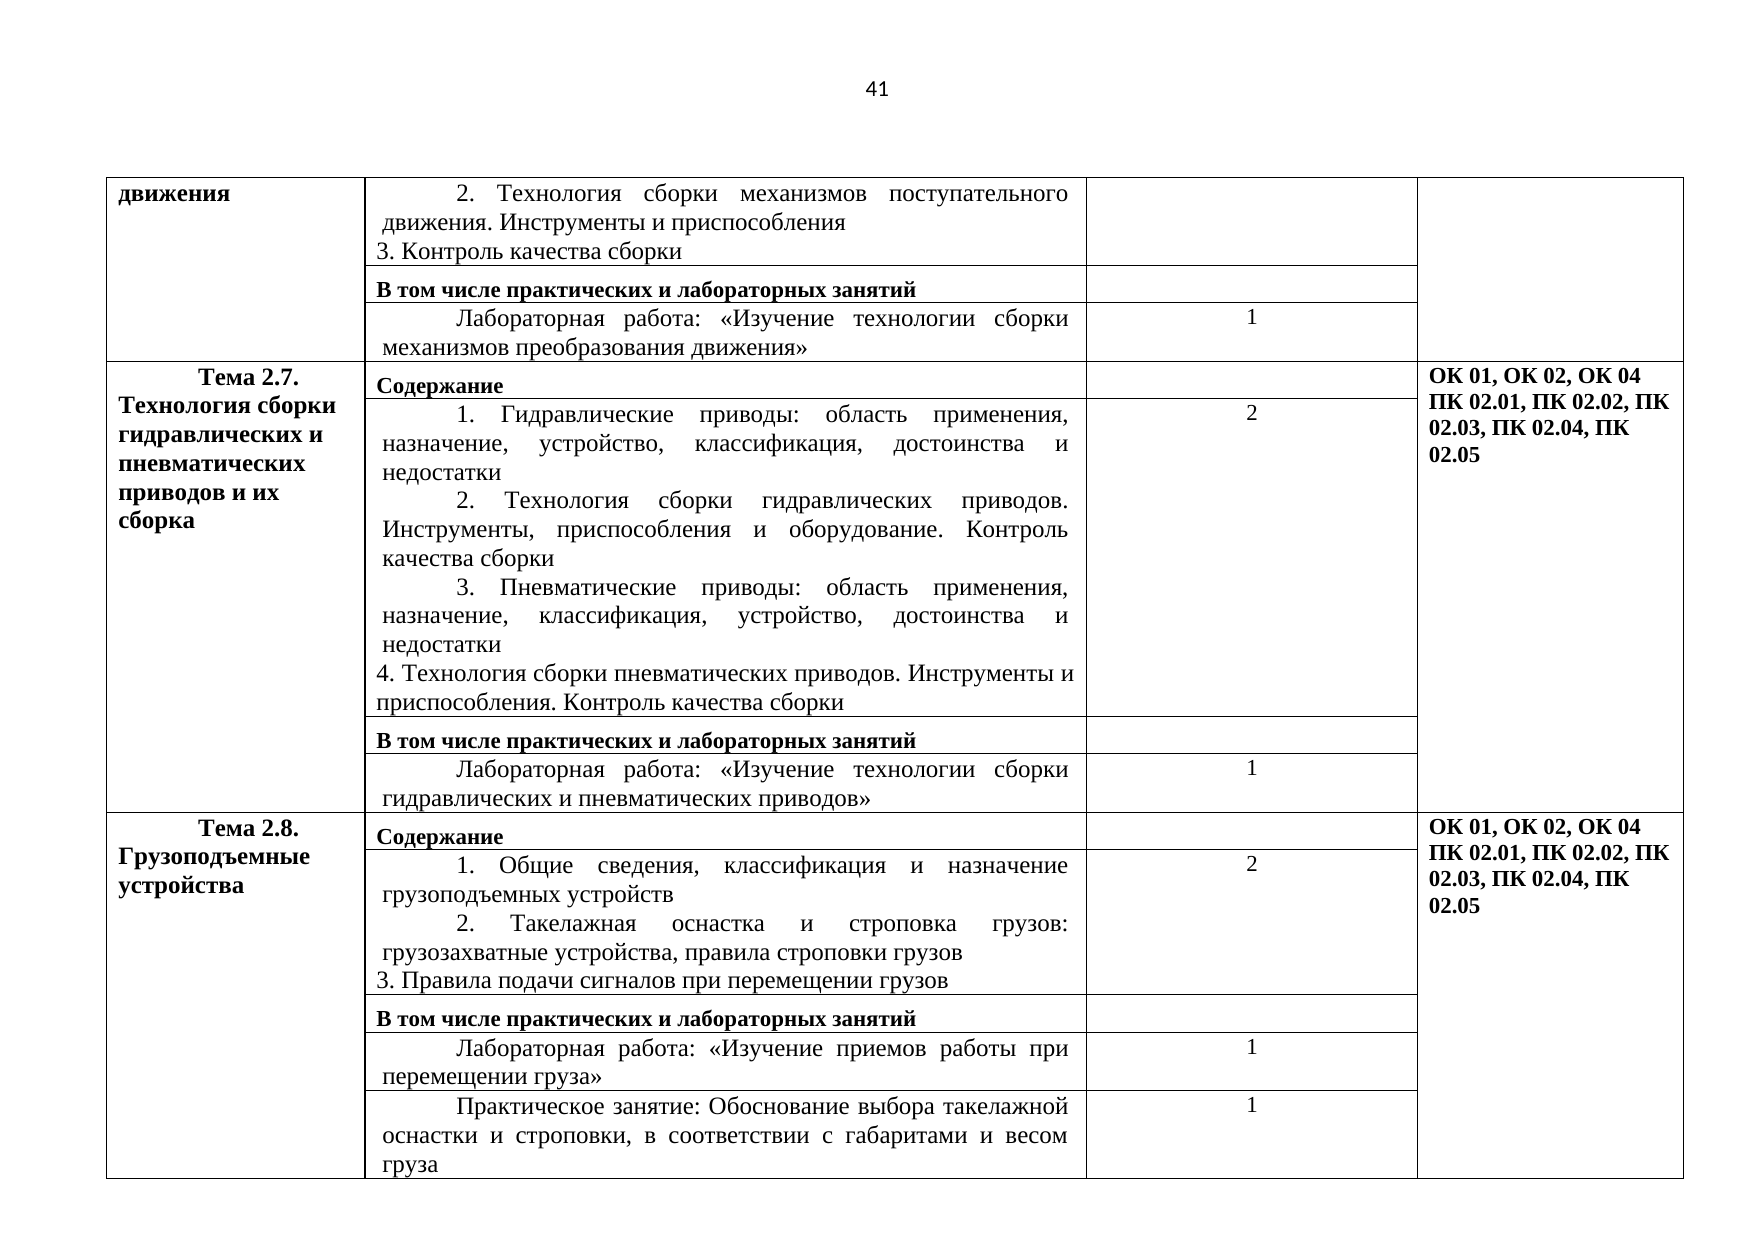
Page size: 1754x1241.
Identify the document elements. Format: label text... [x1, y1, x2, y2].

table_cell В том числе практических и лабораторных занятий [366, 266, 1086, 302]
table_cell Содержание [366, 813, 1086, 849]
table_cell 1 [1087, 1033, 1417, 1090]
table_cell [1087, 362, 1417, 398]
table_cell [1418, 813, 1683, 1177]
table_cell 1 [1087, 303, 1417, 361]
table_cell Тема 2.7. Технология сборки гидравлических и пневматических приводов и их сборка [107, 362, 364, 812]
table_cell 1 [1087, 754, 1417, 812]
table_cell 2 [1087, 850, 1417, 994]
table_cell В том числе практических и лабораторных занятий [366, 717, 1086, 753]
table_cell Практическое занятие: Обоснование выбора такелажной оснастки и строповки, в соответствии с габаритами и весом груза [366, 1091, 1086, 1177]
table_cell [1087, 995, 1417, 1032]
table_cell ОК 01, ОК 02, ОК 04 ПК 02.01, ПК 02.02, ПК 02.03, ПК 02.04, ПК 02.05 [1418, 362, 1683, 812]
table_cell 1. Общие сведения, классификация и назначение грузоподъемных устройств 2. Такелажная оснастка и строповка грузов: грузозахватные устройства, правила строповки грузов 3. Правила подачи сигналов при перемещении грузов [366, 850, 1086, 994]
table_cell В том числе практических и лабораторных занятий [366, 995, 1086, 1032]
table_cell [1087, 813, 1417, 849]
table_cell Содержание [366, 362, 1086, 398]
table_cell [1087, 717, 1417, 753]
table_cell Лабораторная работа: «Изучение технологии сборки механизмов преобразования движения» [366, 303, 1086, 361]
table_cell Тема 2.8. Грузоподъемные устройства [107, 813, 364, 1177]
table_cell 1 [1087, 1091, 1417, 1177]
table_cell Лабораторная работа: «Изучение приемов работы при перемещении груза» [366, 1033, 1086, 1090]
table_cell 2 [1087, 399, 1417, 716]
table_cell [366, 178, 1086, 264]
table_cell Лабораторная работа: «Изучение технологии сборки гидравлических и пневматических приводов» [366, 754, 1086, 812]
table_cell 1. Гидравлические приводы: область применения, назначение, устройство, классификация, достоинства и недостатки 2. Технология сборки гидравлических приводов. Инструменты, приспособления и оборудование. Контроль качества сборки 3. Пневматические приводы: область применения, назначение, классификация, устройство, достоинства и недостатки 4. Технология сборки пневматических приводов. Инструменты и приспособления. Контроль качества сборки [366, 399, 1086, 716]
table_cell 2 [1087, 178, 1417, 264]
table_cell [1087, 266, 1417, 302]
